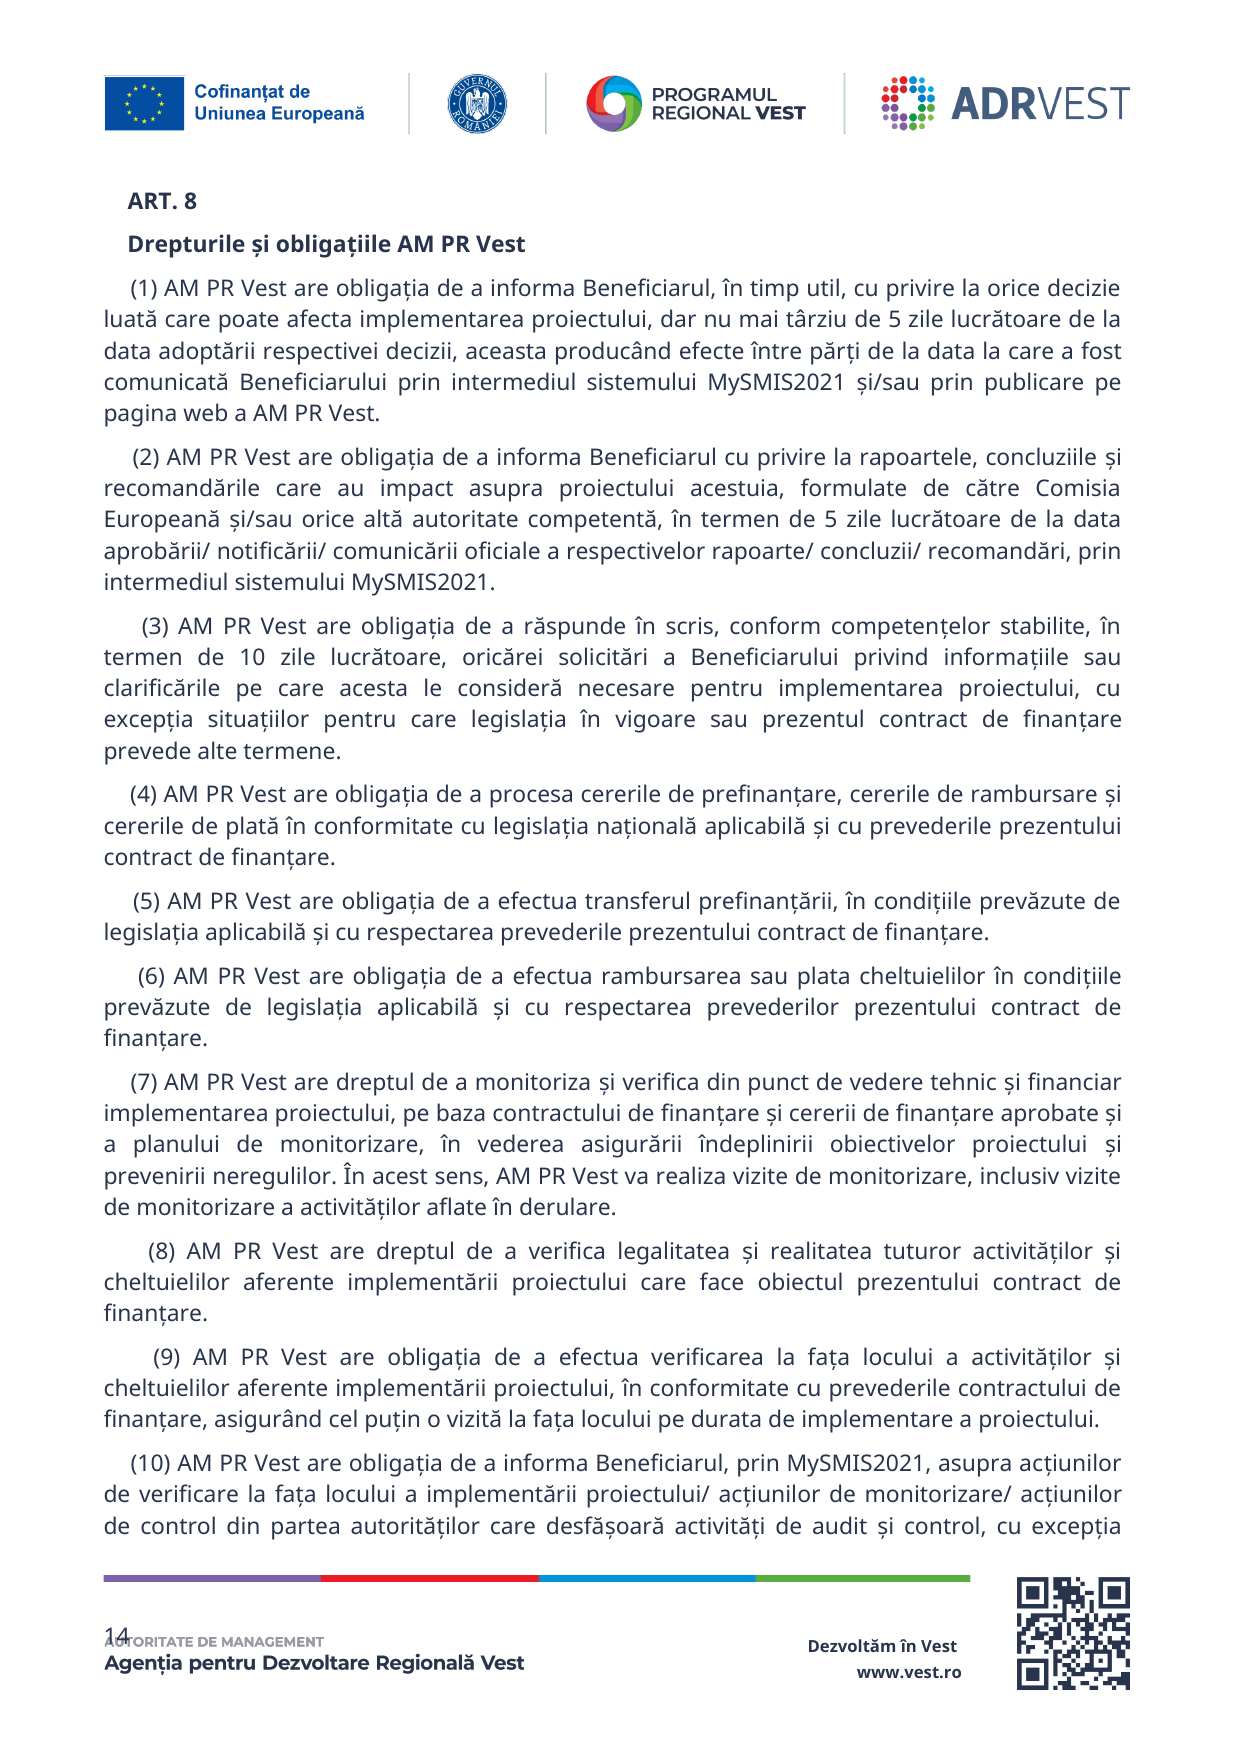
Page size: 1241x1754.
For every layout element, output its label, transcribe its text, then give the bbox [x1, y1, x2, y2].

text (3) AM PR Vest are obligaţia de a răspunde în scris, conform competenţelor stabilite, în termen de 10 zile lucrătoare, oricărei solicitări a Beneficiarului privind informaţiile sau clarificările pe care acesta le consideră necesare pentru implementarea proiectului, cu excepţia situaţiilor pentru care legislaţia în vigoare sau prezentul contract de finanţare prevede alte termene. [103, 609, 1122, 766]
text (8) AM PR Vest are dreptul de a verifica legalitatea şi realitatea tuturor activităţilor şi cheltuielilor aferente implementării proiectului care face obiectul prezentului contract de finanţare. [103, 1234, 1122, 1328]
text (1) AM PR Vest are obligaţia de a informa Beneficiarul, în timp util, cu privire la orice decizie luată care poate afecta implementarea proiectului, dar nu mai târziu de 5 zile lucrătoare de la data adoptării respectivei decizii, aceasta producând efecte între părţi de la data la care a fost comunicată Beneficiarului prin intermediul sistemului MySMIS2021 şi/sau prin publicare pe pagina web a AM PR Vest. [103, 272, 1122, 428]
text (2) AM PR Vest are obligaţia de a informa Beneficiarul cu privire la rapoartele, concluziile şi recomandările care au impact asupra proiectului acestuia, formulate de către Comisia Europeană şi/sau orice altă autoritate competentă, în termen de 5 zile lucrătoare de la data aprobării/ notificării/ comunicării oficiale a respectivelor rapoarte/ concluzii/ recomandări, prin intermediul sistemului MySMIS2021. [103, 441, 1122, 597]
text (9) AM PR Vest are obligaţia de a efectua verificarea la faţa locului a activităţilor şi cheltuielilor aferente implementării proiectului, în conformitate cu prevederile contractului de finanţare, asigurând cel puţin o vizită la faţa locului pe durata de implementare a proiectului. [103, 1341, 1122, 1434]
text Drepturile şi obligaţiile AM PR Vest [103, 228, 1122, 259]
picture [1008, 1568, 1139, 1699]
text ART. 8 [103, 184, 1122, 216]
text (5) AM PR Vest are obligaţia de a efectua transferul prefinanţării, în condiţiile prevăzute de legislaţia aplicabilă şi cu respectarea prevederile prezentului contract de finanţare. [103, 884, 1122, 947]
text (4) AM PR Vest are obligaţia de a procesa cererile de prefinanţare, cererile de rambursare şi cererile de plată în conformitate cu legislaţia naţională aplicabilă şi cu prevederile prezentului contract de finanţare. [103, 778, 1122, 872]
text (7) AM PR Vest are dreptul de a monitoriza şi verifica din punct de vedere tehnic şi financiar implementarea proiectului, pe baza contractului de finanţare şi cererii de finanţare aprobate şi a planului de monitorizare, în vederea asigurării îndeplinirii obiectivelor proiectului şi prevenirii neregulilor. În acest sens, AM PR Vest va realiza vizite de monitorizare, inclusiv vizite de monitorizare a activităţilor aflate în derulare. [103, 1066, 1122, 1222]
picture [103, 73, 1131, 134]
text (6) AM PR Vest are obligaţia de a efectua rambursarea sau plata cheltuielilor în condiţiile prevăzute de legislaţia aplicabilă şi cu respectarea prevederilor prezentului contract de finanţare. [103, 959, 1122, 1053]
